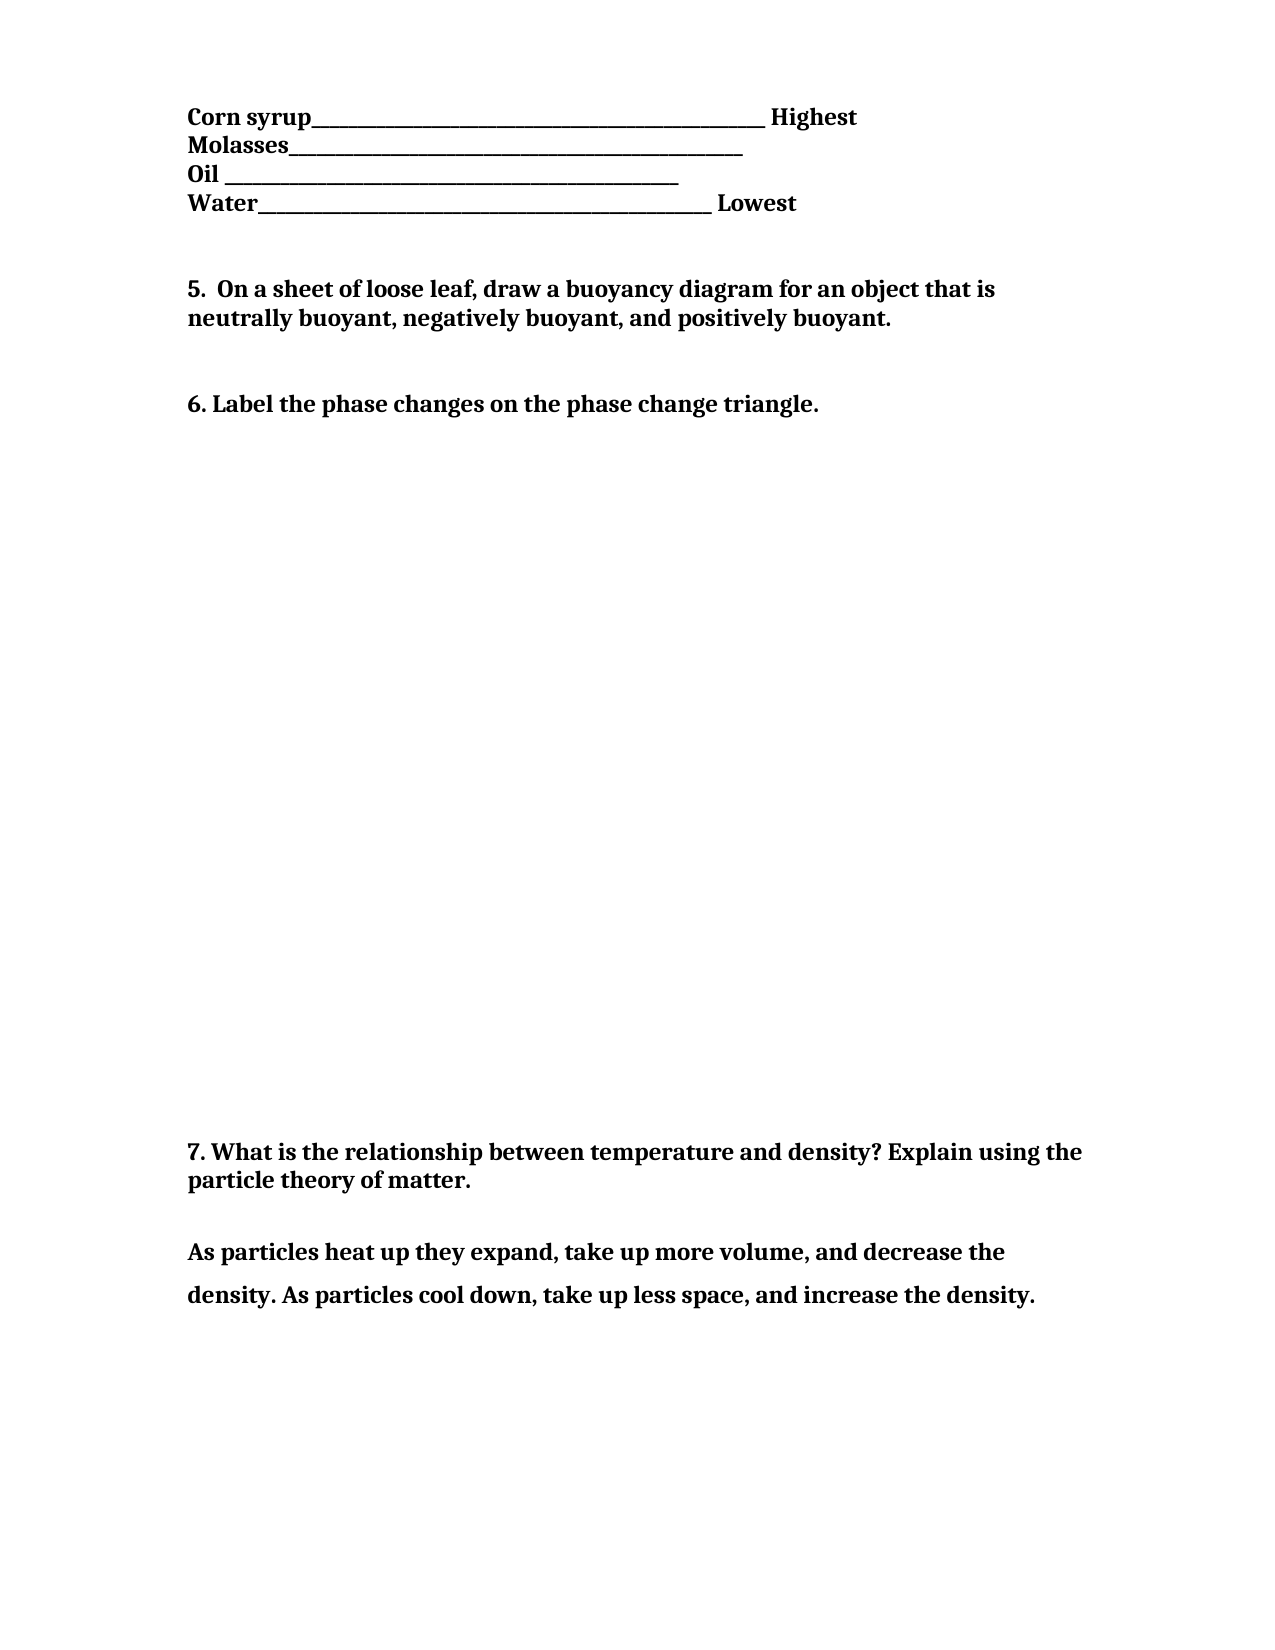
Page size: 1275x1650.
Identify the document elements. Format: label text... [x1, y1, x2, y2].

text Molasses_________________________________________________ [187, 131, 1087, 160]
text Corn syrup_________________________________________________ Highest [187, 103, 1087, 131]
text As particles heat up they expand, take up more volume, and decrease the density. As particles cool down, take up less space, and increase the density. [187, 1238, 1087, 1310]
text Oil _________________________________________________ [187, 160, 1087, 189]
text 7. What is the relationship between temperature and density? Explain using the particle theory of matter. [187, 1138, 1087, 1195]
text Water_________________________________________________ Lowest [187, 189, 1087, 218]
text 5. On a sheet of loose leaf, draw a buoyancy diagram for an object that is neutrally buoyant, negatively buoyant, and positively buoyant. [187, 275, 1087, 333]
text 6. Label the phase changes on the phase change triangle. [187, 390, 1087, 419]
